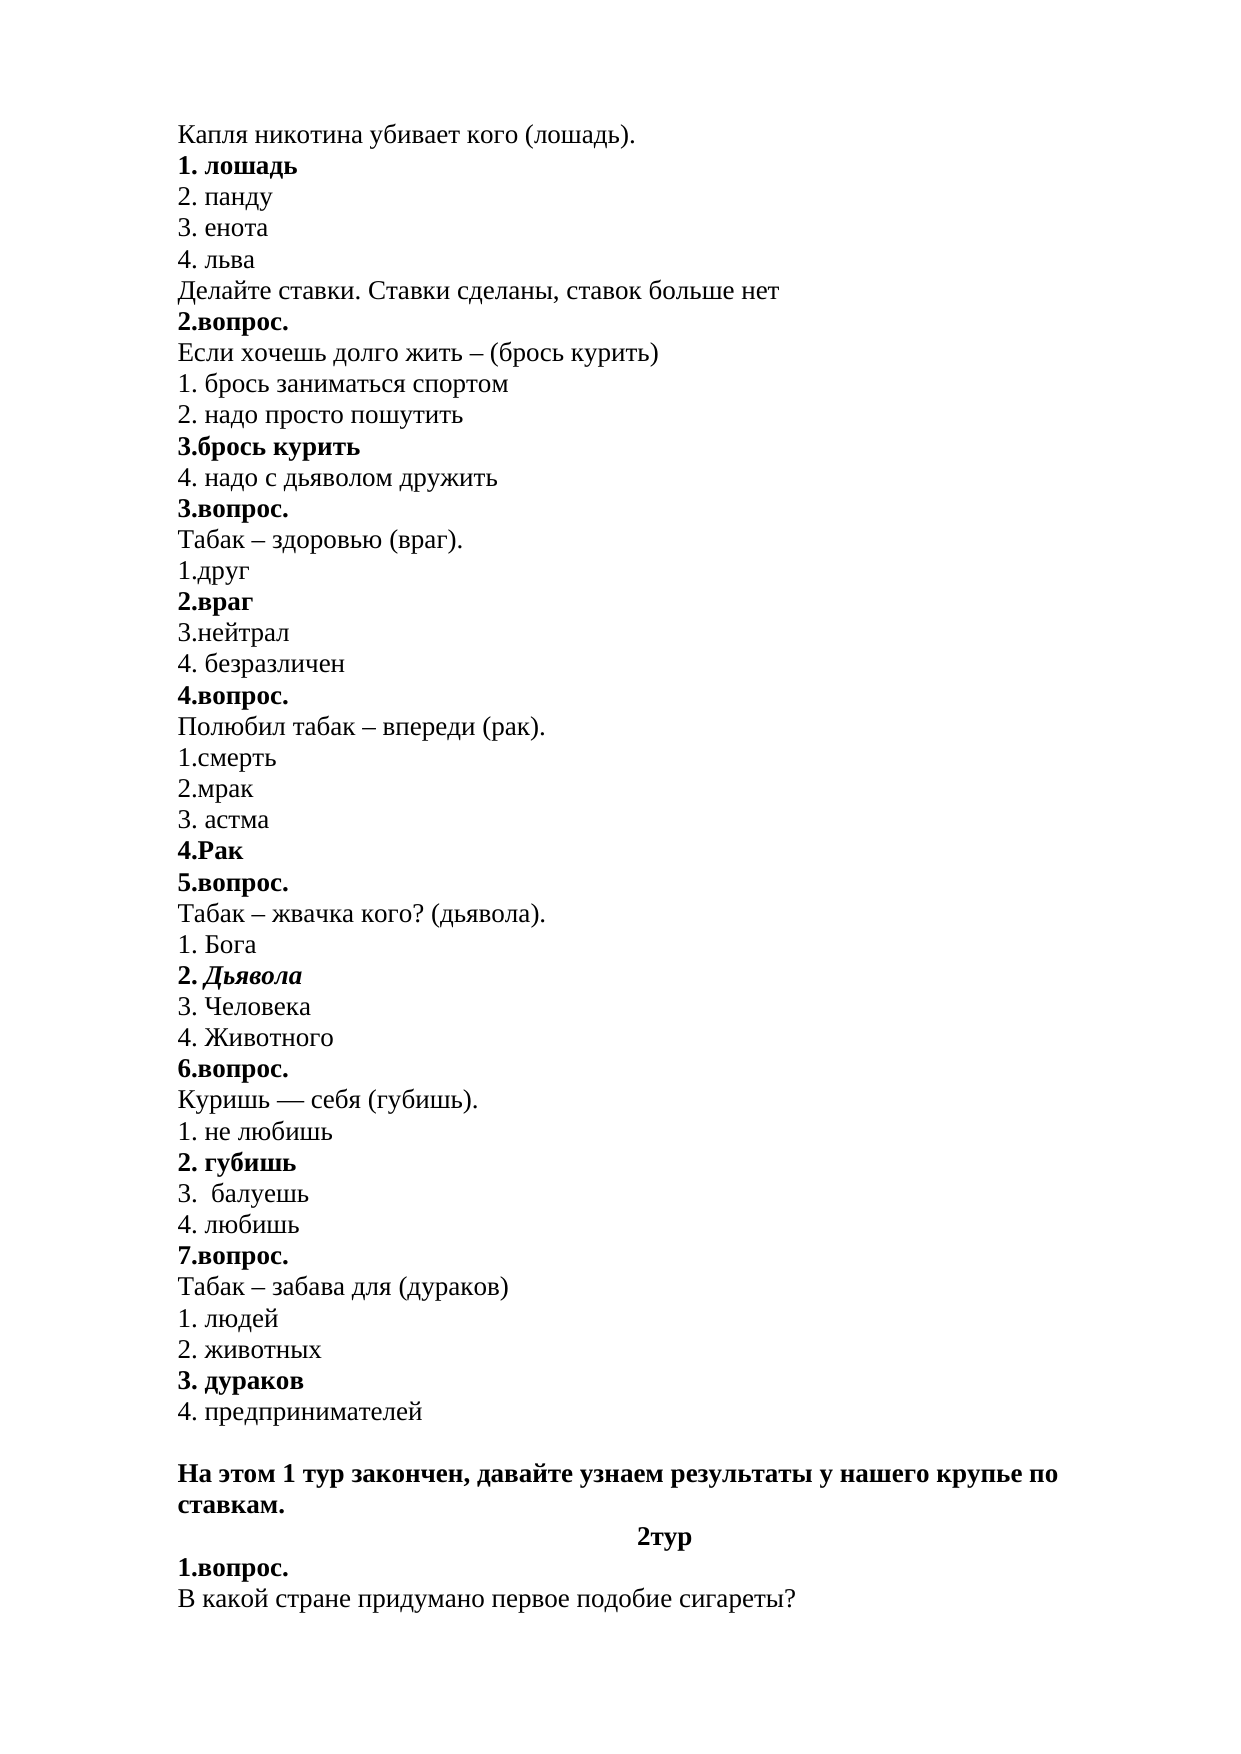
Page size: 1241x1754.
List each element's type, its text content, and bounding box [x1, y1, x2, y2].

text 2.враг [177, 585, 1152, 616]
text 4. безразличен [177, 648, 1152, 679]
text 3. балуешь [177, 1177, 1152, 1208]
text 1.смерть [177, 741, 1152, 772]
text Делайте ставки. Ставки сделаны, ставок больше нет [177, 274, 1152, 305]
text 2. губишь [177, 1146, 1152, 1177]
text 2.мрак [177, 772, 1152, 803]
text 5.вопрос. [177, 866, 1152, 897]
text 2. надо просто пошутить [177, 398, 1152, 429]
text Капля никотина убивает кого (лошадь). [177, 118, 1152, 149]
text 2. панду [177, 180, 1152, 212]
text 4. предпринимателей [177, 1395, 1152, 1426]
text В какой стране придумано первое подобие сигареты? [177, 1582, 1152, 1613]
text 4.вопрос. [177, 679, 1152, 710]
text Табак – жвачка кого? (дьявола). [177, 897, 1152, 928]
text 2.вопрос. [177, 305, 1152, 336]
text Если хочешь долго жить – (брось курить) [177, 336, 1152, 367]
text 3.брось курить [177, 429, 1152, 461]
text 1. брось заниматься спортом [177, 367, 1152, 398]
text 3. дураков [177, 1364, 1152, 1395]
text 6.вопрос. [177, 1052, 1152, 1084]
text 1. лошадь [177, 149, 1152, 180]
text 1.вопрос. [177, 1551, 1152, 1582]
text 1. не любишь [177, 1115, 1152, 1146]
text 3.вопрос. [177, 492, 1152, 523]
text Полюбил табак – впереди (рак). [177, 710, 1152, 741]
text 3. астма [177, 803, 1152, 834]
text 4. любишь [177, 1208, 1152, 1239]
text 3. Человека [177, 990, 1152, 1021]
text 4.Рак [177, 834, 1152, 866]
text Табак – забава для (дураков) [177, 1271, 1152, 1302]
text 1. людей [177, 1302, 1152, 1333]
text 4. надо с дьяволом дружить [177, 461, 1152, 492]
text 3.нейтрал [177, 616, 1152, 648]
text 2. животных [177, 1333, 1152, 1364]
text 1. Бога [177, 928, 1152, 959]
text На этом 1 тур закончен, давайте узнаем результаты у нашего крупье по ставкам. [177, 1457, 1152, 1520]
text Табак – здоровью (враг). [177, 523, 1152, 554]
text 2тур [177, 1520, 1152, 1551]
text 4. Животного [177, 1021, 1152, 1052]
text 2. Дьявола [177, 959, 1152, 990]
text 1.друг [177, 554, 1152, 585]
text 7.вопрос. [177, 1239, 1152, 1271]
text Куришь — себя (губишь). [177, 1084, 1152, 1115]
text 4. льва [177, 243, 1152, 274]
text 3. енота [177, 212, 1152, 243]
